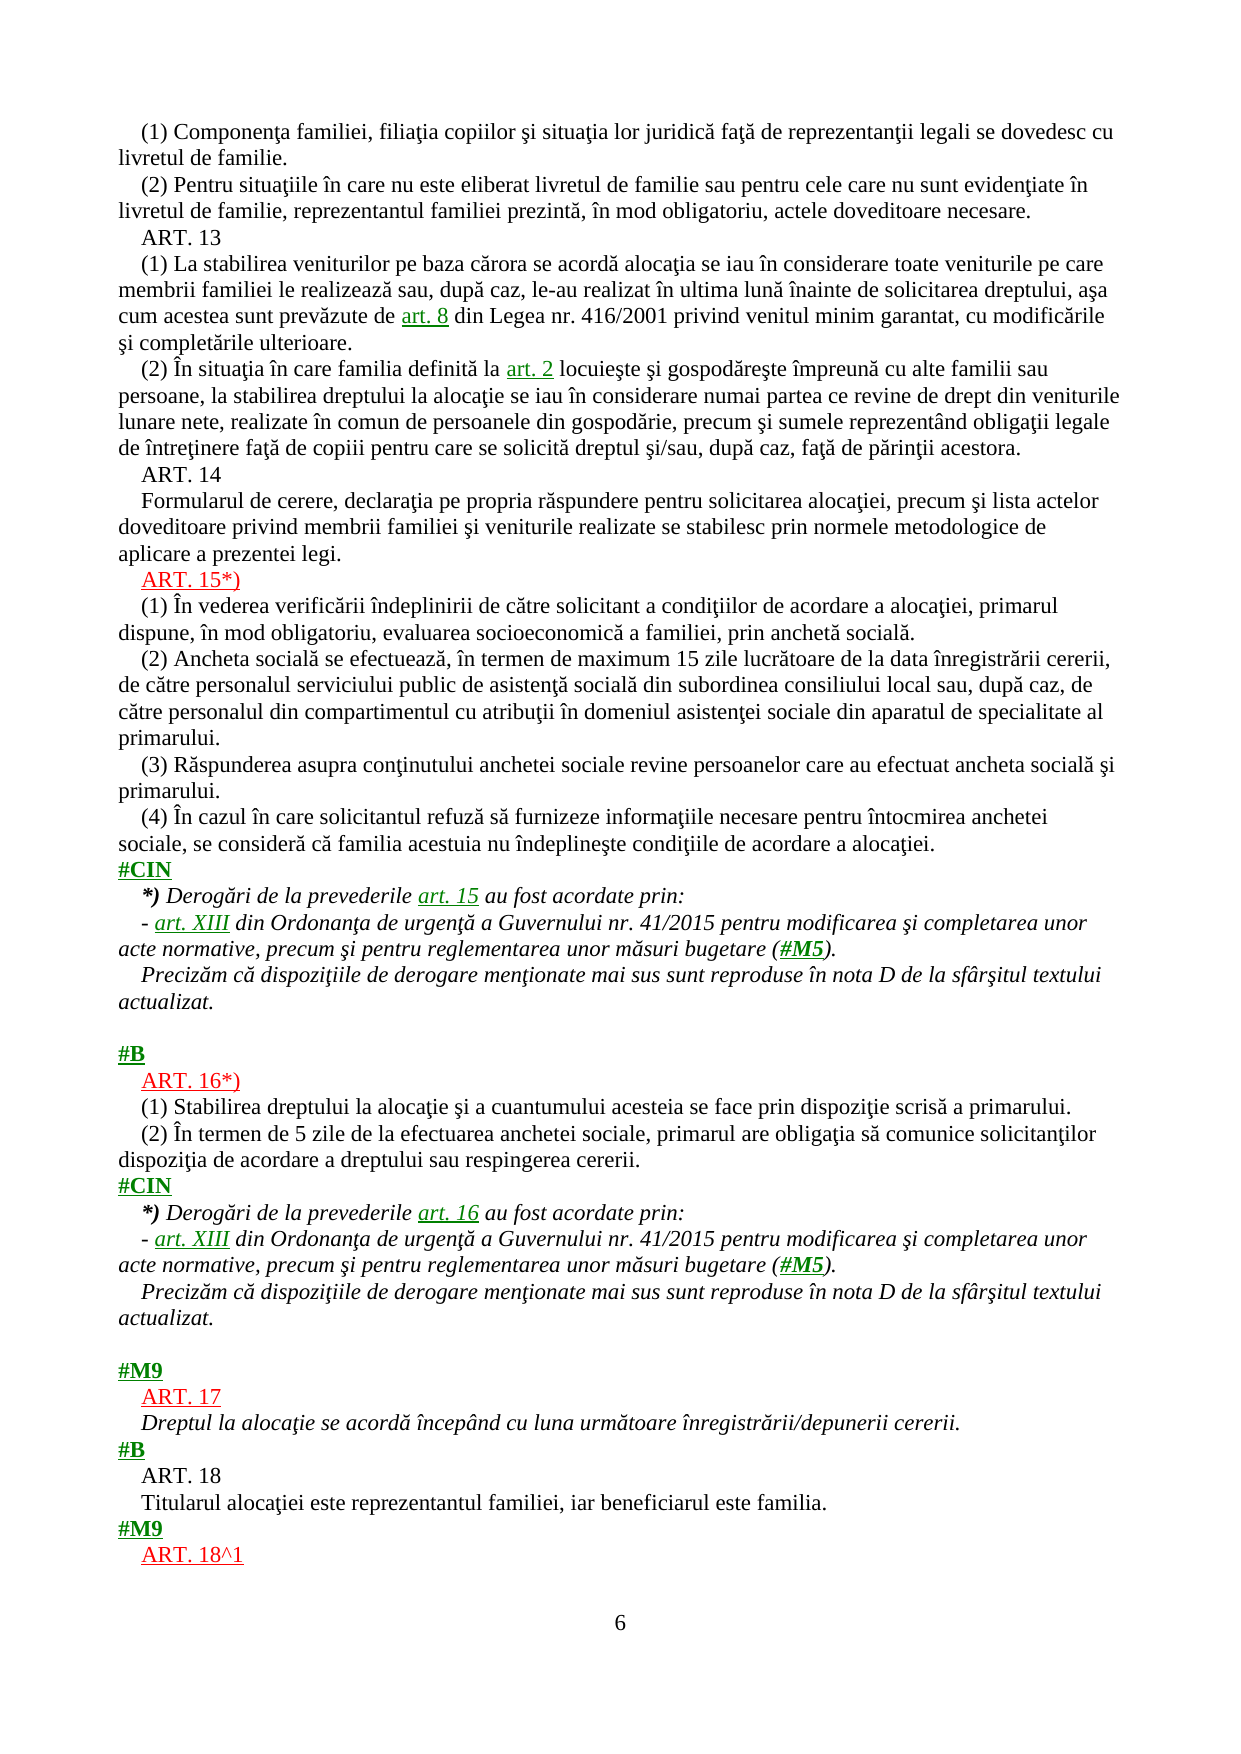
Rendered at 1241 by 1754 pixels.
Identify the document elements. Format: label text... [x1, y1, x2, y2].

text (2) Pentru situaţiile în care nu este eliberat livretul de familie sau pentru cele care nu sunt evidenţiate în livretul de familie, reprezentantul familiei prezintă, în mod obligatoriu, actele doveditoare necesare. [118, 171, 1122, 223]
text Precizăm că dispoziţiile de derogare menţionate mai sus sunt reproduse în nota D de la sfârşitul textului actualizat. [118, 1278, 1122, 1330]
text ART. 13 [118, 223, 1122, 250]
text *) Derogări de la prevederile art. 16 au fost acordate prin: [118, 1199, 1122, 1225]
text Titularul alocaţiei este reprezentantul familiei, iar beneficiarul este familia. [118, 1488, 1122, 1515]
text ART. 17 [118, 1383, 1122, 1409]
text - art. XIII din Ordonanţa de urgenţă a Guvernului nr. 41/2015 pentru modificarea şi completarea unor acte normative, precum şi pentru reglementarea unor măsuri bugetare (#M5). [118, 909, 1122, 961]
text #B [118, 1041, 1122, 1067]
text Dreptul la alocaţie se acordă începând cu luna următoare înregistrării/depunerii cererii. [118, 1409, 1122, 1436]
text #B [118, 1436, 1122, 1462]
text (4) În cazul în care solicitantul refuză să furnizeze informaţiile necesare pentru întocmirea anchetei sociale, se consideră că familia acestuia nu îndeplineşte condiţiile de acordare a alocaţiei. [118, 803, 1122, 856]
text (2) Ancheta socială se efectuează, în termen de maximum 15 zile lucrătoare de la data înregistrării cererii, de către personalul serviciului public de asistenţă socială din subordinea consiliului local sau, după caz, de către personalul din compartimentul cu atribuţii în domeniul asistenţei sociale din aparatul de specialitate al primarului. [118, 645, 1122, 751]
text (2) În termen de 5 zile de la efectuarea anchetei sociale, primarul are obligaţia să comunice solicitanţilor dispoziţia de acordare a dreptului sau respingerea cererii. [118, 1119, 1122, 1172]
text (2) În situaţia în care familia definită la art. 2 locuieşte şi gospodăreşte împreună cu alte familii sau persoane, la stabilirea dreptului la alocaţie se iau în considerare numai partea ce revine de drept din veniturile lunare nete, realizate în comun de persoanele din gospodărie, precum şi sumele reprezentând obligaţii legale de întreţinere faţă de copiii pentru care se solicită dreptul şi/sau, după caz, faţă de părinţii acestora. [118, 355, 1122, 461]
text ART. 16*) [118, 1067, 1122, 1093]
text Precizăm că dispoziţiile de derogare menţionate mai sus sunt reproduse în nota D de la sfârşitul textului actualizat. [118, 961, 1122, 1014]
text ART. 15*) [118, 566, 1122, 592]
text (1) Stabilirea dreptului la alocaţie şi a cuantumului acesteia se face prin dispoziţie scrisă a primarului. [118, 1093, 1122, 1119]
text #M9 [118, 1515, 1122, 1541]
text Formularul de cerere, declaraţia pe propria răspundere pentru solicitarea alocaţiei, precum şi lista actelor doveditoare privind membrii familiei şi veniturile realizate se stabilesc prin normele metodologice de aplicare a prezentei legi. [118, 487, 1122, 566]
text *) Derogări de la prevederile art. 15 au fost acordate prin: [118, 882, 1122, 909]
text (1) La stabilirea veniturilor pe baza cărora se acordă alocaţia se iau în considerare toate veniturile pe care membrii familiei le realizează sau, după caz, le-au realizat în ultima lună înainte de solicitarea dreptului, aşa cum acestea sunt prevăzute de art. 8 din Legea nr. 416/2001 privind venitul minim garantat, cu modificările şi completările ulterioare. [118, 250, 1122, 355]
text ART. 18^1 [118, 1541, 1122, 1568]
text ART. 18 [118, 1462, 1122, 1488]
text - art. XIII din Ordonanţa de urgenţă a Guvernului nr. 41/2015 pentru modificarea şi completarea unor acte normative, precum şi pentru reglementarea unor măsuri bugetare (#M5). [118, 1225, 1122, 1278]
text (1) Componenţa familiei, filiaţia copiilor şi situaţia lor juridică faţă de reprezentanţii legali se dovedesc cu livretul de familie. [118, 118, 1122, 171]
text #M9 [118, 1357, 1122, 1383]
text #CIN [118, 1172, 1122, 1199]
text (1) În vederea verificării îndeplinirii de către solicitant a condiţiilor de acordare a alocaţiei, primarul dispune, în mod obligatoriu, evaluarea socioeconomică a familiei, prin anchetă socială. [118, 592, 1122, 645]
text (3) Răspunderea asupra conţinutului anchetei sociale revine persoanelor care au efectuat ancheta socială şi primarului. [118, 751, 1122, 803]
text #CIN [118, 856, 1122, 882]
text ART. 14 [118, 461, 1122, 487]
